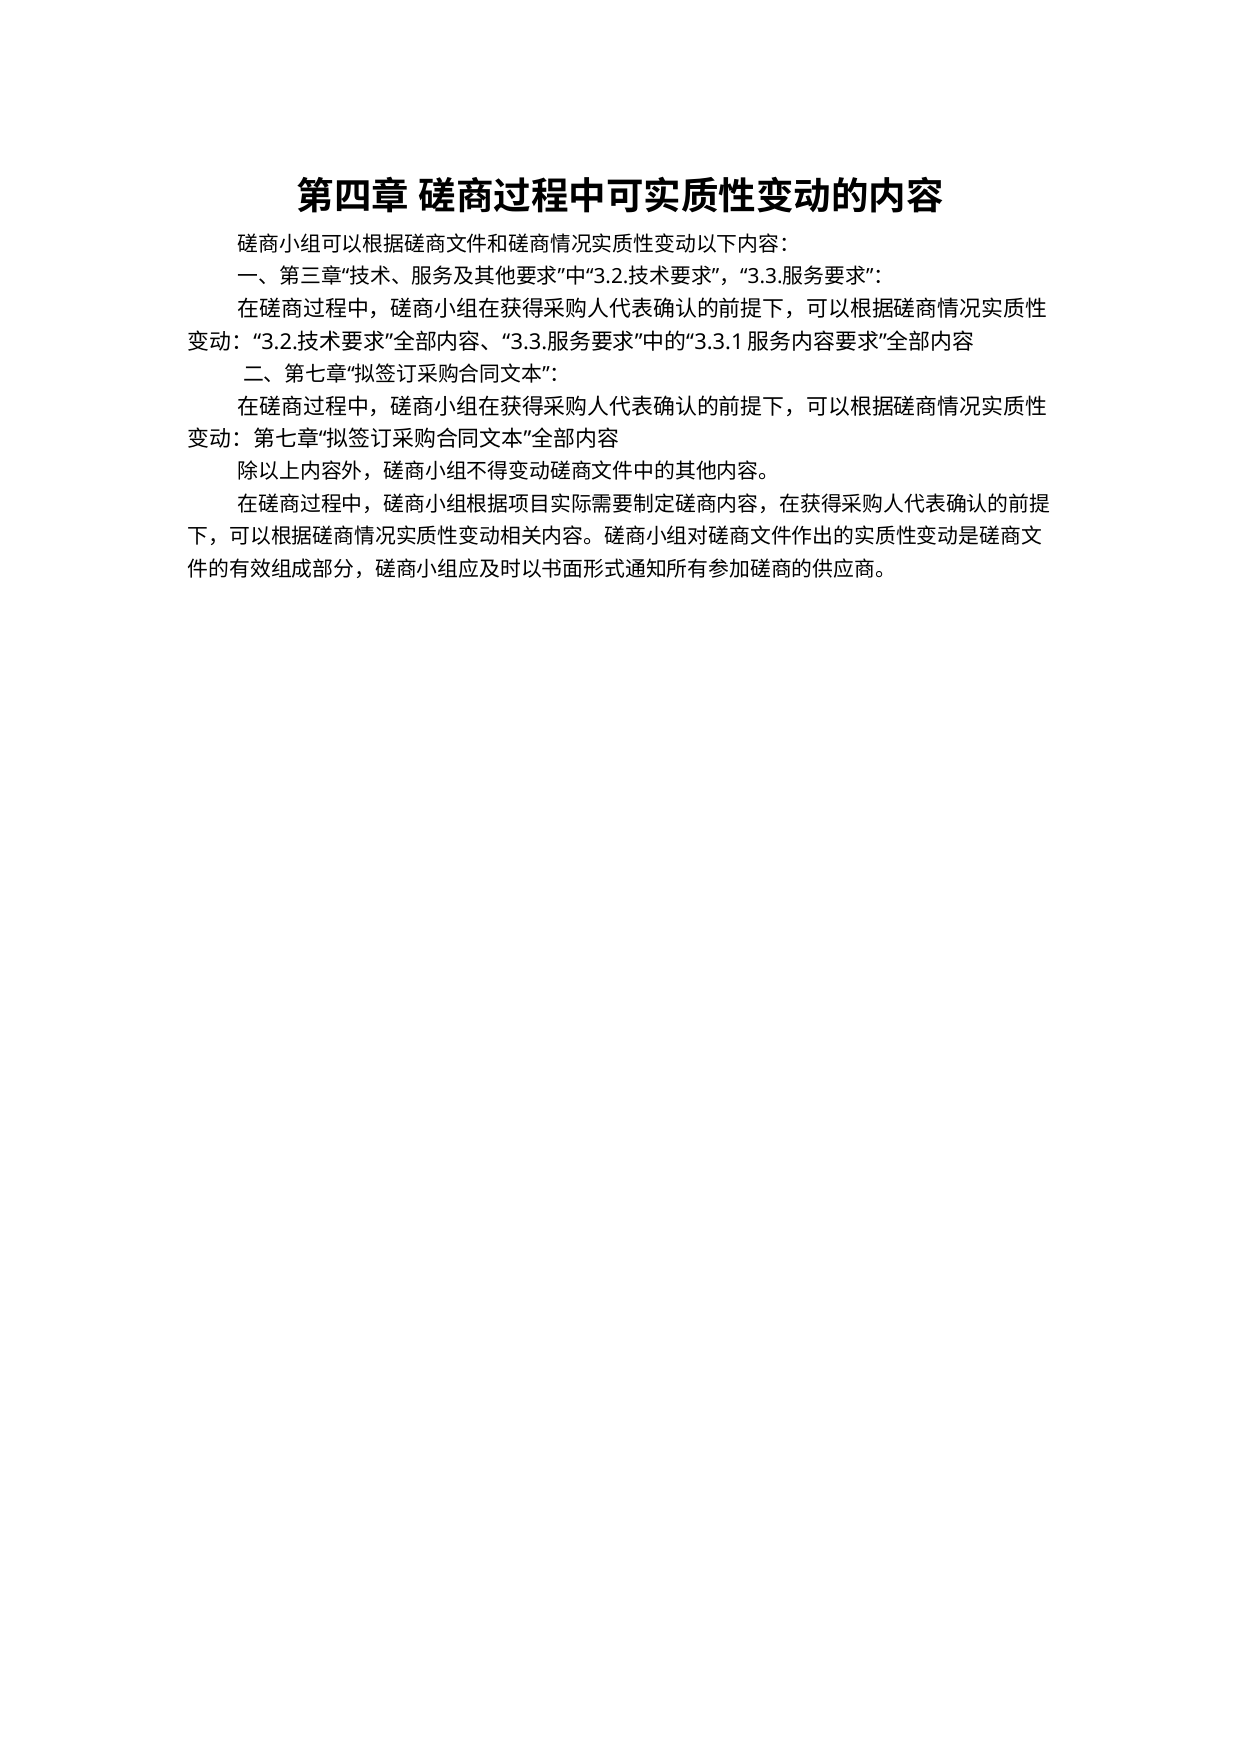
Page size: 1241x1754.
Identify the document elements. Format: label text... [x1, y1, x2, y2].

text 在磋商过程中，磋商小组在获得采购人代表确认的前提下，可以根据磋商情况实质性变动：第七章“拟签订采购合同文本”全部内容 [187, 389, 1053, 454]
text 一、第三章“技术、服务及其他要求”中“3.2.技术要求”，“3.3.服务要求”： [187, 259, 1053, 292]
text 二、第七章“拟签订采购合同文本”： [187, 357, 1053, 389]
text 在磋商过程中，磋商小组根据项目实际需要制定磋商内容，在获得采购人代表确认的前提下，可以根据磋商情况实质性变动相关内容。磋商小组对磋商文件作出的实质性变动是磋商文件的有效组成部分，磋商小组应及时以书面形式通知所有参加磋商的供应商。 [187, 487, 1053, 584]
text 磋商小组可以根据磋商文件和磋商情况实质性变动以下内容： [187, 227, 1053, 259]
text 第四章 磋商过程中可实质性变动的内容 [187, 162, 1053, 227]
text 在磋商过程中，磋商小组在获得采购人代表确认的前提下，可以根据磋商情况实质性变动：“3.2.技术要求”全部内容、“3.3.服务要求”中的“3.3.1服务内容要求”全部内容 [187, 292, 1053, 357]
text 除以上内容外，磋商小组不得变动磋商文件中的其他内容。 [187, 454, 1053, 487]
